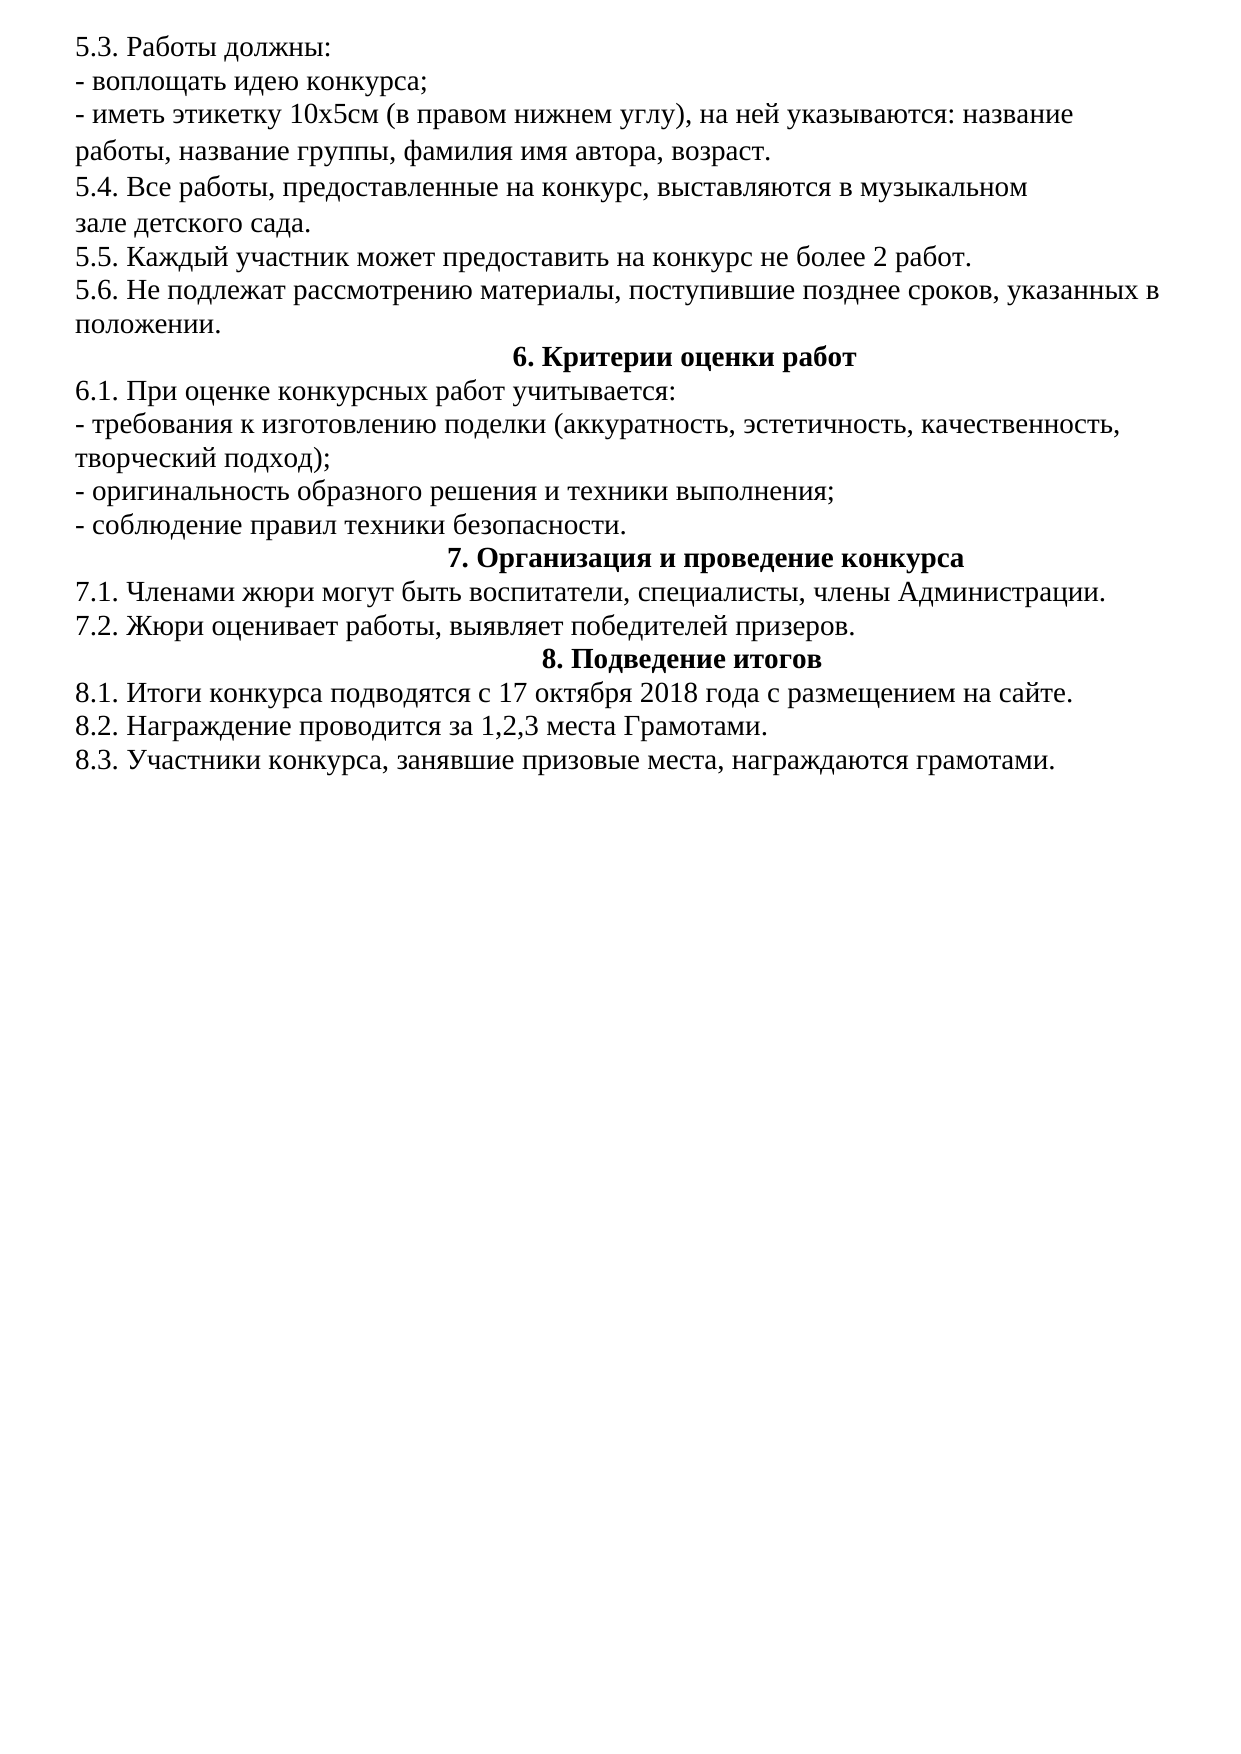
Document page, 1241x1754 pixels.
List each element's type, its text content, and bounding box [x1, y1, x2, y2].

text 8. Подведение итогов [75, 641, 1165, 675]
text - требования к изготовлению поделки (аккуратность, эстетичность, качественность, творческий подход); [75, 406, 1165, 473]
text 7.2. Жюри оценивает работы, выявляет победителей призеров. [75, 608, 1165, 641]
text 7. Организация и проведение конкурса [75, 541, 1165, 574]
text 5.5. Каждый участник может предоставить на конкурс не более 2 работ. [75, 239, 1165, 272]
text 6. Критерии оценки работ [75, 339, 1165, 373]
text 8.1. Итоги конкурса подводятся с 17 октября 2018 года с размещением на сайте. [75, 675, 1165, 708]
text - воплощать идею конкурса; [75, 63, 1165, 97]
text - иметь этикетку 10х5см (в правом нижнем углу), на ней указываются: название работы, название группы, фамилия имя автора, возраст. [75, 97, 1165, 166]
text 8.2. Награждение проводится за 1,2,3 места Грамотами. [75, 708, 1165, 742]
text 5.4. Все работы, предоставленные на конкурс, выставляются в музыкальном [75, 169, 1165, 202]
text - оригинальность образного решения и техники выполнения; [75, 473, 1165, 507]
text 5.3. Работы должны: [75, 29, 1165, 63]
text зале детского сада. [75, 205, 1165, 239]
text 5.6. Не подлежат рассмотрению материалы, поступившие позднее сроков, указанных в положении. [75, 272, 1165, 339]
text 7.1. Членами жюри могут быть воспитатели, специалисты, члены Администрации. [75, 574, 1165, 608]
text - соблюдение правил техники безопасности. [75, 507, 1165, 541]
text 8.3. Участники конкурса, занявшие призовые места, награждаются грамотами. [75, 742, 1165, 775]
text 6.1. При оценке конкурсных работ учитывается: [75, 373, 1165, 406]
